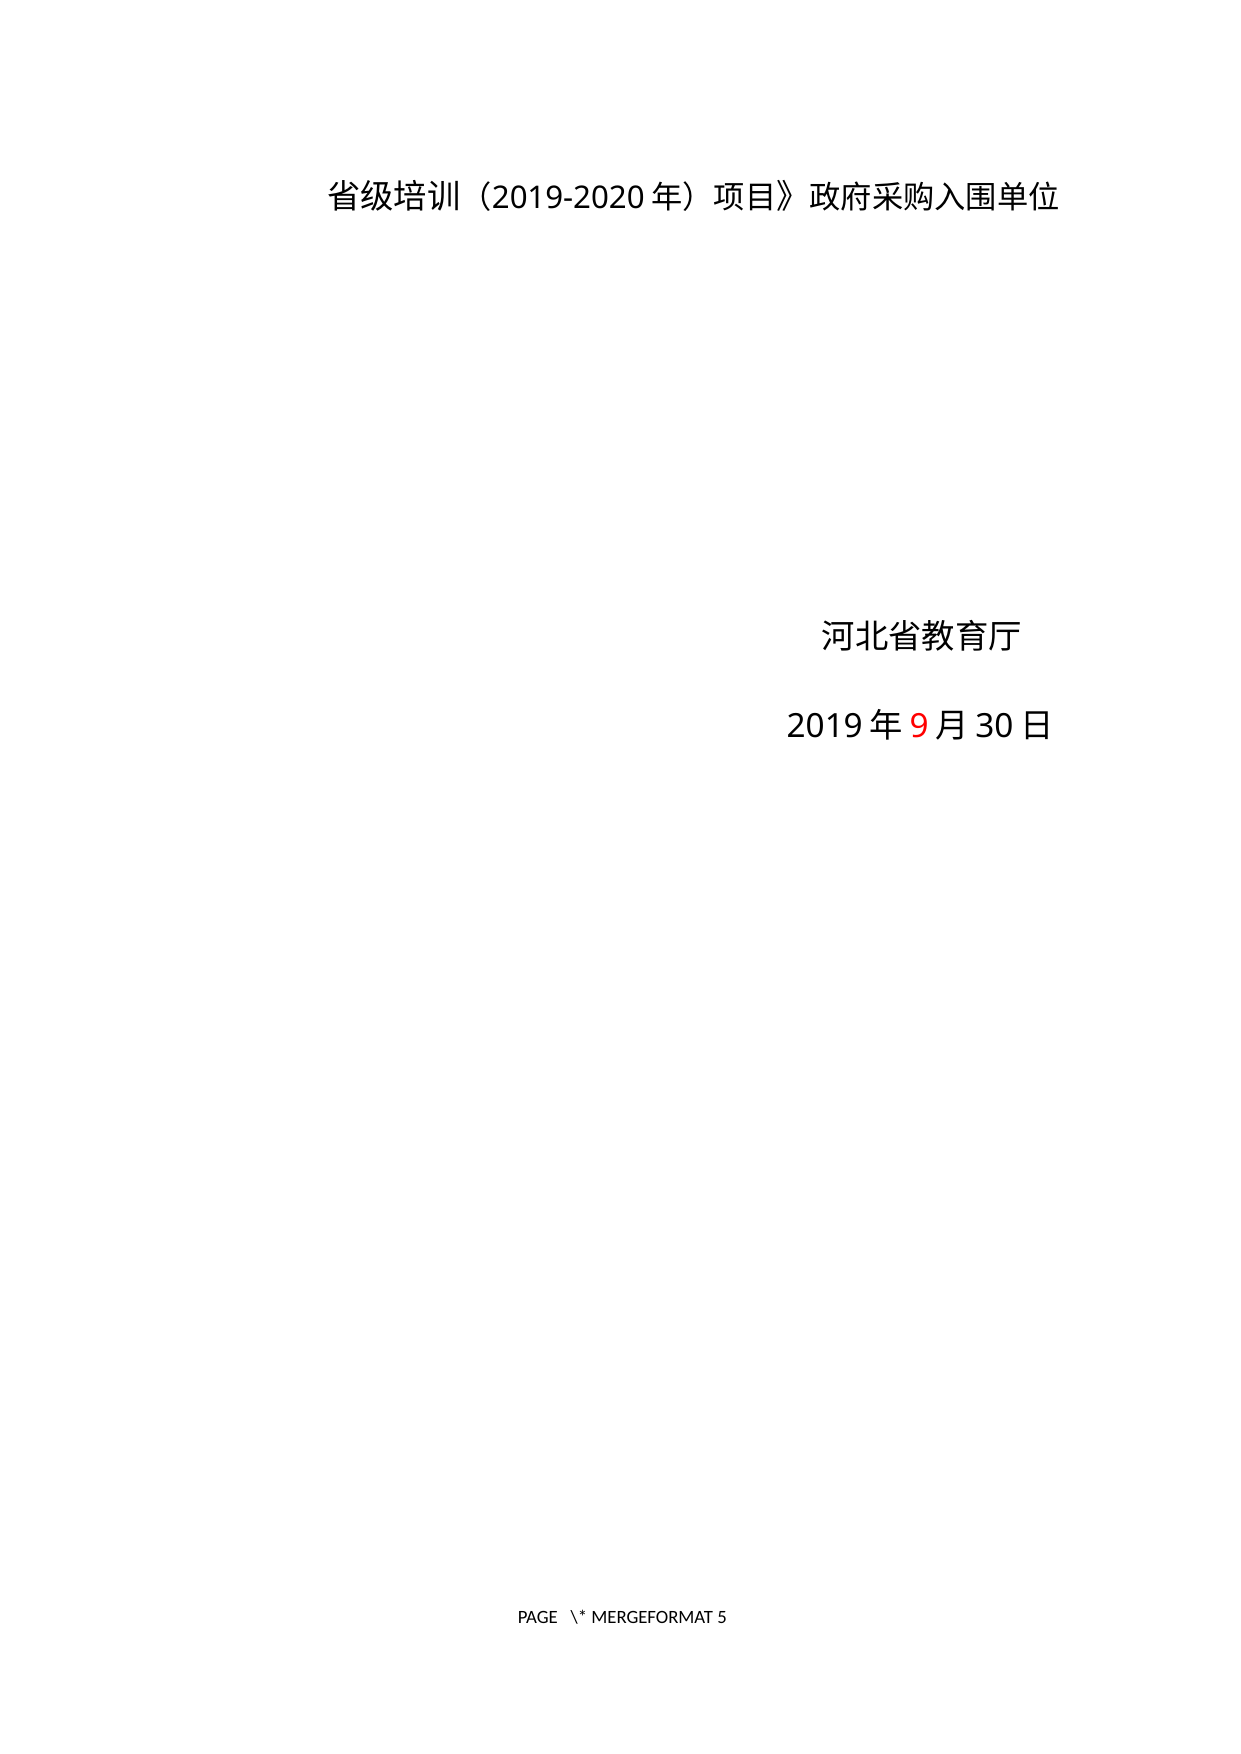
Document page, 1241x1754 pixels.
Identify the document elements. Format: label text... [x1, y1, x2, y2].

text 2019年9月30日 [155, 691, 1053, 756]
text 河北省教育厅 [155, 602, 1085, 667]
text 省级培训（2019-2020年）项目》政府采购入围单位 [259, 162, 1085, 227]
